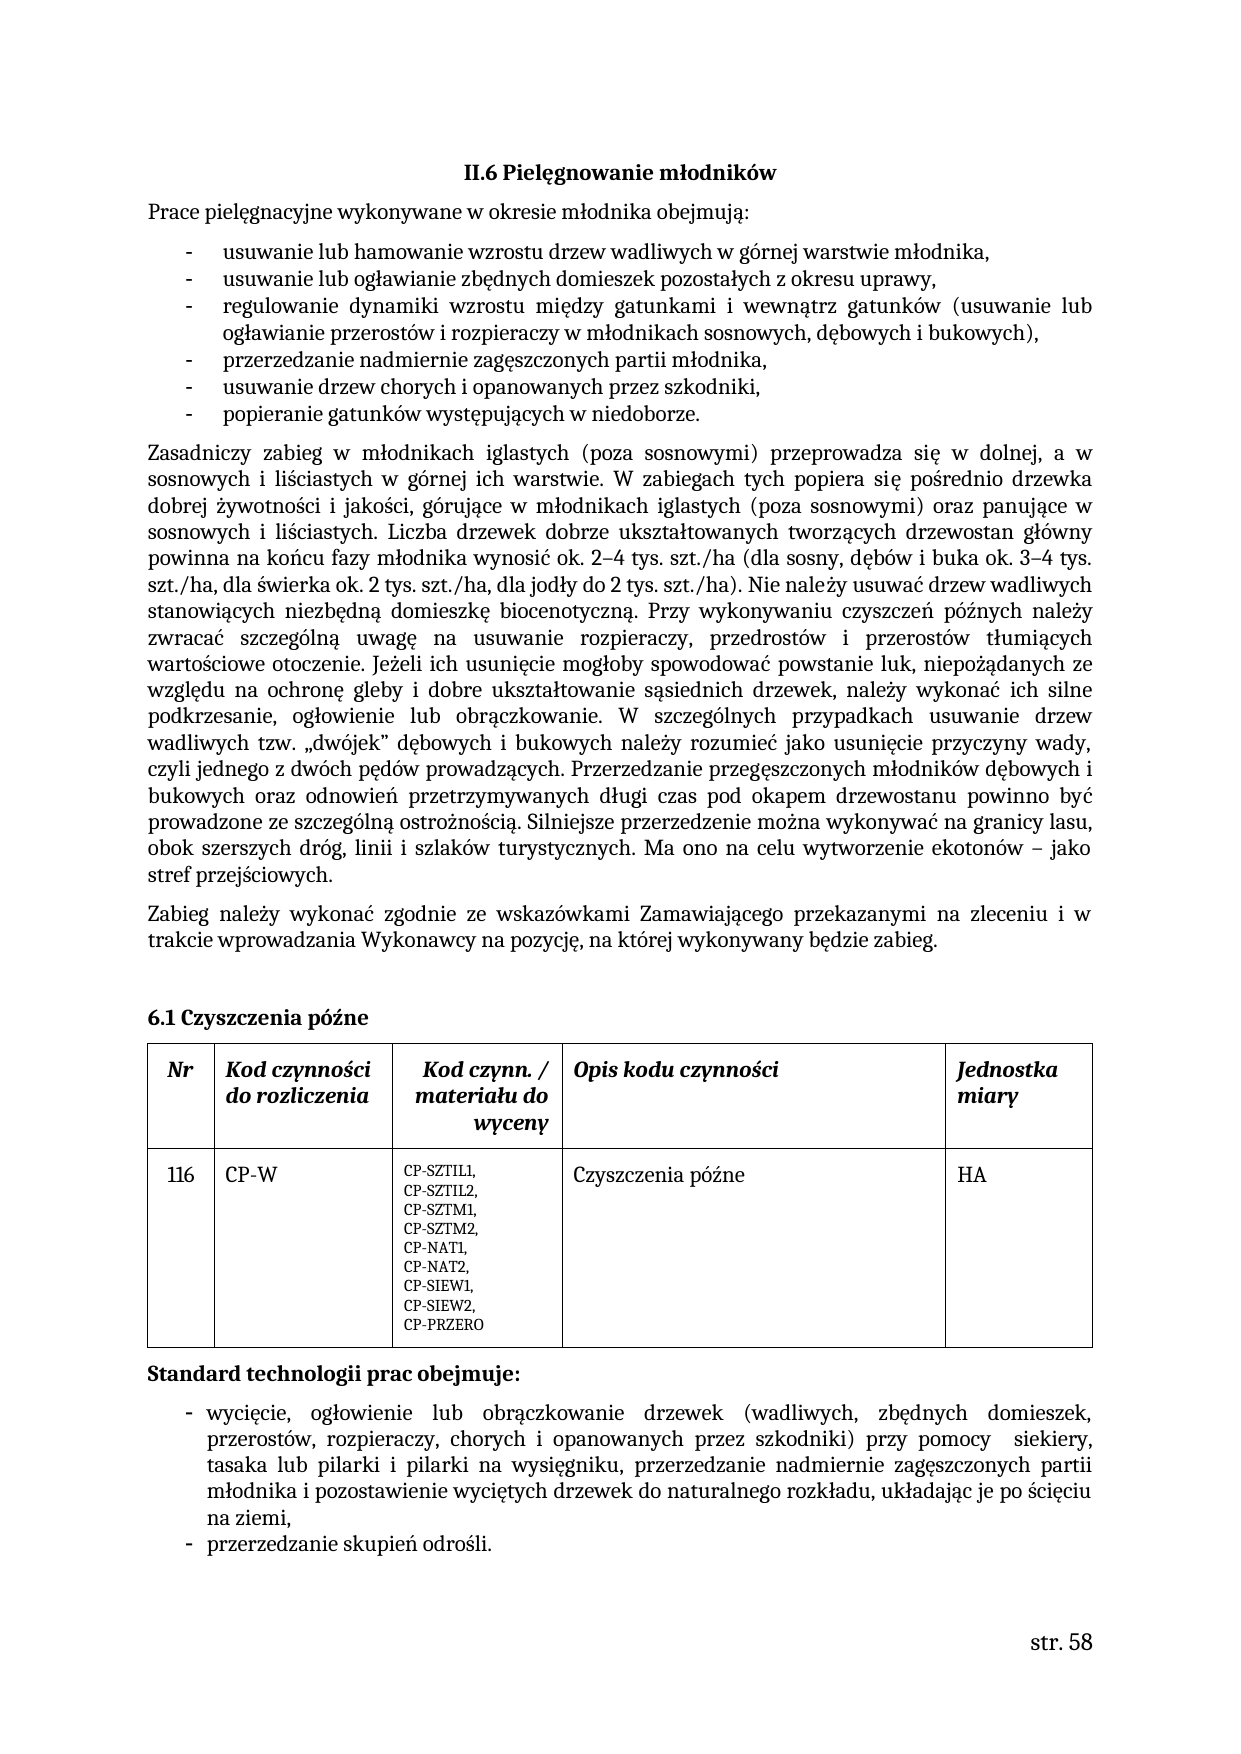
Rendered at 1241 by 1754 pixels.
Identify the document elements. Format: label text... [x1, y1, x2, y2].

text Standard technologii prac obejmuje: [148, 1360, 1093, 1387]
list usuwanie lub hamowanie wzrostu drzew wadliwych w górnej warstwie młodnika, [185, 238, 1093, 265]
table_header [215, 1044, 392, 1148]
list usuwanie drzew chorych i opanowanych przez szkodniki, [185, 373, 1093, 400]
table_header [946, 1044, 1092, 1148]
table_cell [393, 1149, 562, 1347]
list przerzedzanie skupień odrośli. [185, 1531, 1093, 1557]
list przerzedzanie nadmiernie zagęszczonych partii młodnika, [185, 346, 1093, 373]
text Zabieg należy wykonać zgodnie ze wskazówkami Zamawiającego przekazanymi na zleceniu i w trakcie wprowadzania Wykonawcy na pozycję, na której wykonywany będzie zabieg. [148, 900, 1093, 953]
list wycięcie, ogłowienie lub obrączkowanie drzewek (wadliwych, zbędnych domieszek, przerostów, rozpieraczy, chorych i opanowanych przez szkodniki) przy pomocy siekiery, tasaka lub pilarki i pilarki na wysięgniku, przerzedzanie nadmiernie zagęszczonych partii młodnika i pozostawienie wyciętych drzewek do naturalnego rozkładu, układając je po ścięciu na ziemi, [185, 1399, 1093, 1531]
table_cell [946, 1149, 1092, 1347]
list popieranie gatunków występujących w niedoborze. [185, 400, 1093, 427]
list regulowanie dynamiki wzrostu między gatunkami i wewnątrz gatunków (usuwanie lub ogławianie przerostów i rozpieraczy w młodnikach sosnowych, dębowych i bukowych), [185, 292, 1093, 346]
text II.6 Pielęgnowanie młodników [148, 160, 1093, 186]
text Prace pielęgnacyjne wykonywane w okresie młodnika obejmują: [148, 199, 1093, 225]
text Zasadniczy zabieg w młodnikach iglastych (poza sosnowymi) przeprowadza się w dolnej, a w sosnowych i liściastych w górnej ich warstwie. W zabiegach tych popiera się pośrednio drzewka dobrej żywotności i jakości, górujące w młodnikach iglastych (poza sosnowymi) oraz panujące w sosnowych i liściastych. Liczba drzewek dobrze ukształtowanych tworzących drzewostan główny powinna na końcu fazy młodnika wynosić ok. 2–4 tys. szt./ha (dla sosny, dębów i buka ok. 3–4 tys. szt./ha, dla świerka ok. 2 tys. szt./ha, dla jodły do 2 tys. szt./ha). Nie należy usuwać drzew wadliwych stanowiących niezbędną domieszkę biocenotyczną. Przy wykonywaniu czyszczeń późnych należy zwracać szczególną uwagę na usuwanie rozpieraczy, przedrostów i przerostów tłumiących wartościowe otoczenie. Jeżeli ich usunięcie mogłoby spowodować powstanie luk, niepożądanych ze względu na ochronę gleby i dobre ukształtowanie sąsiednich drzewek, należy wykonać ich silne podkrzesanie, ogłowienie lub obrączkowanie. W szczególnych przypadkach usuwanie drzew wadliwych tzw. „dwójek” dębowych i bukowych należy rozumieć jako usunięcie przyczyny wady, czyli jednego z dwóch pędów prowadzących. Przerzedzanie przegęszczonych młodników dębowych i bukowych oraz odnowień przetrzymywanych długi czas pod okapem drzewostanu powinno być prowadzone ze szczególną ostrożnością. Silniejsze przerzedzenie można wykonywać na granicy lasu, obok szerszych dróg, linii i szlaków turystycznych. Ma ono na celu wytworzenie ekotonów – jako stref przejściowych. [148, 440, 1093, 888]
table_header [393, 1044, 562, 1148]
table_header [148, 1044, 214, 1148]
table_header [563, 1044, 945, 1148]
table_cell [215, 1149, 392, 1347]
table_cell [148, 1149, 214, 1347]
text 6.1 Czyszczenia późne [148, 1004, 1093, 1031]
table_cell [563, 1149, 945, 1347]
list usuwanie lub ogławianie zbędnych domieszek pozostałych z okresu uprawy, [185, 265, 1093, 292]
